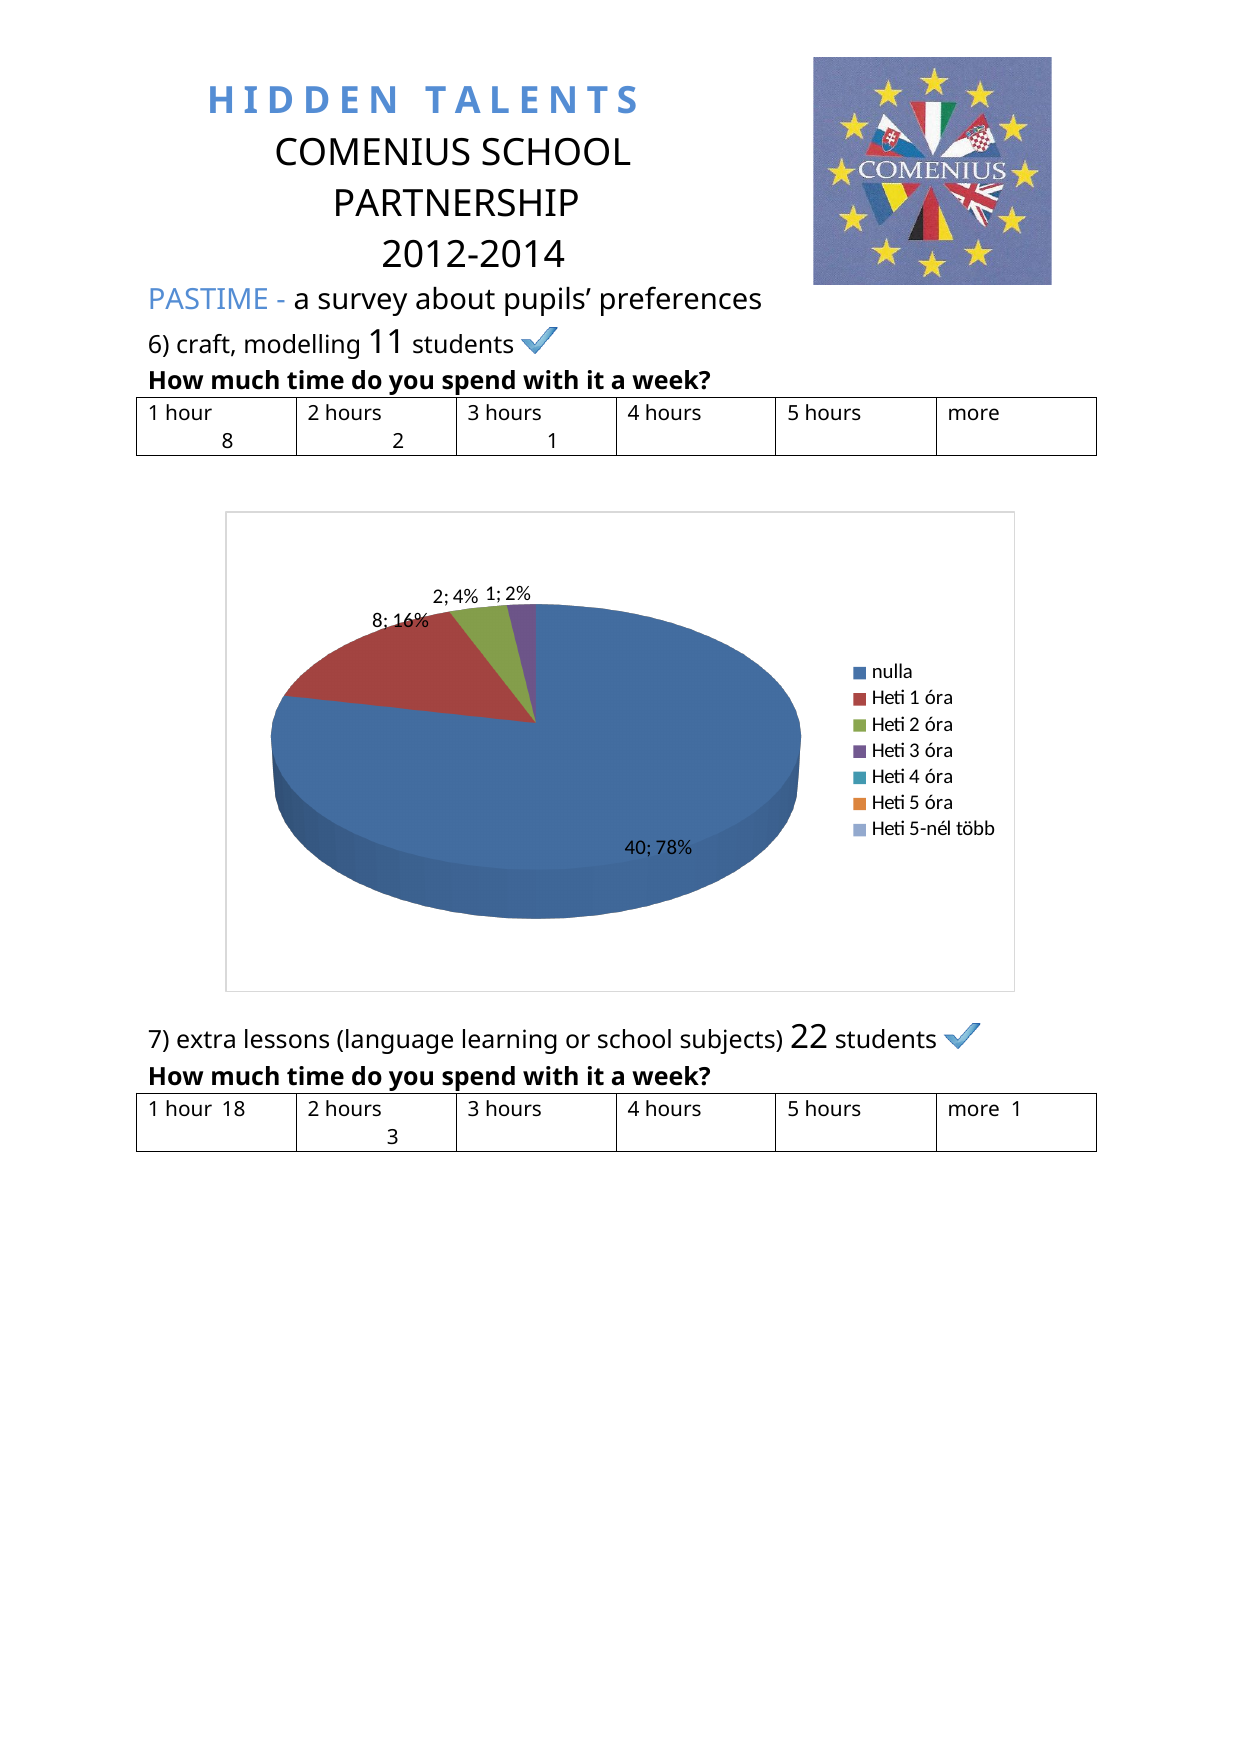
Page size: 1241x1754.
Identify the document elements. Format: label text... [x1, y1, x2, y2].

table_header 5 hours [776, 1094, 936, 1151]
table_header 4 hours [617, 1094, 775, 1151]
table_header 1 hour 18 [137, 1094, 296, 1151]
table_header 1 hour 8 [137, 398, 296, 455]
text How much time do you spend with it a week? [148, 1059, 1093, 1093]
text 6) craft, modelling 11 students [148, 318, 1093, 363]
picture [520, 327, 558, 354]
table_header more [937, 398, 1096, 455]
table_header 2 hours 2 [297, 398, 456, 455]
table_header 5 hours [776, 398, 936, 455]
table_header 3 hours 1 [457, 398, 616, 455]
table_header more 1 [937, 1094, 1096, 1151]
text How much time do you spend with it a week? [148, 363, 1093, 397]
picture [813, 57, 1052, 285]
picture [943, 1023, 981, 1049]
table_header 2 hours 3 [297, 1094, 456, 1151]
text 7) extra lessons (language learning or school subjects) 22 students [148, 1013, 1093, 1059]
table_header 3 hours [457, 1094, 616, 1151]
table_header 4 hours [617, 398, 775, 455]
